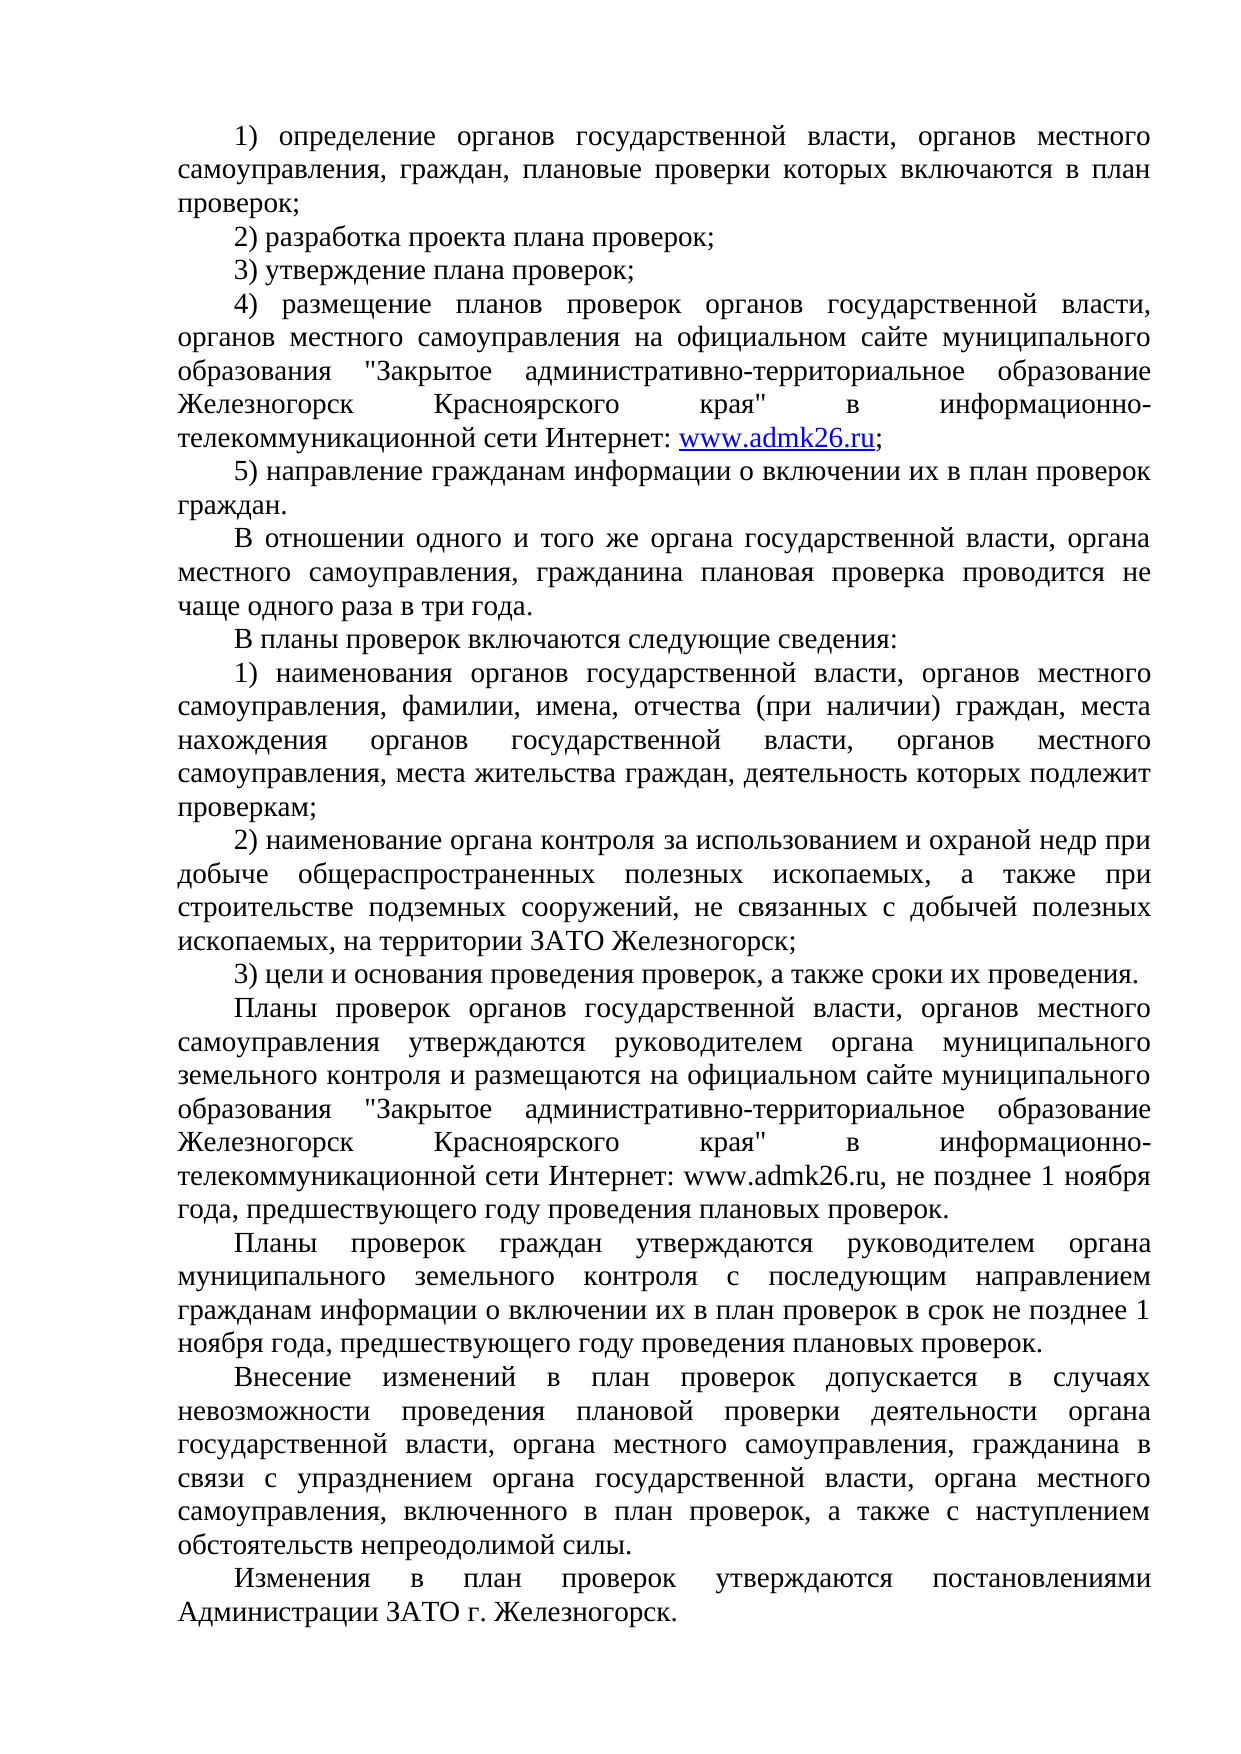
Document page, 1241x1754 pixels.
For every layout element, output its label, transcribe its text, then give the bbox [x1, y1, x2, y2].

text 3) утверждение плана проверок; [177, 252, 1152, 286]
text 5) направление гражданам информации о включении их в план проверок граждан. [177, 453, 1152, 521]
text Планы проверок граждан утверждаются руководителем органа муниципального земельного контроля с последующим направлением гражданам информации о включении их в план проверок в срок не позднее 1 ноября года, предшествующего году проведения плановых проверок. [177, 1225, 1152, 1359]
text 4) размещение планов проверок органов государственной власти, органов местного самоуправления на официальном сайте муниципального образования "Закрытое административно-территориальное образование Железногорск Красноярского края" в информационно-телекоммуникационной сети Интернет: www.admk26.ru; [177, 286, 1152, 453]
text 2) наименование органа контроля за использованием и охраной недр при добыче общераспространенных полезных ископаемых, а также при строительстве подземных сооружений, не связанных с добычей полезных ископаемых, на территории ЗАТО Железногорск; [177, 822, 1152, 957]
text В планы проверок включаются следующие сведения: [177, 621, 1152, 655]
text В отношении одного и того же органа государственной власти, органа местного самоуправления, гражданина плановая проверка проводится не чаще одного раза в три года. [177, 521, 1152, 621]
text 3) цели и основания проведения проверок, а также сроки их проведения. [177, 957, 1152, 990]
text 1) определение органов государственной власти, органов местного самоуправления, граждан, плановые проверки которых включаются в план проверок; [177, 118, 1152, 219]
text Планы проверок органов государственной власти, органов местного самоуправления утверждаются руководителем органа муниципального земельного контроля и размещаются на официальном сайте муниципального образования "Закрытое административно-территориальное образование Железногорск Красноярского края" в информационно-телекоммуникационной сети Интернет: www.admk26.ru, не позднее 1 ноября года, предшествующего году проведения плановых проверок. [177, 990, 1152, 1225]
text 2) разработка проекта плана проверок; [177, 219, 1152, 252]
text Внесение изменений в план проверок допускается в случаях невозможности проведения плановой проверки деятельности органа государственной власти, органа местного самоуправления, гражданина в связи с упразднением органа государственной власти, органа местного самоуправления, включенного в план проверок, а также с наступлением обстоятельств непреодолимой силы. [177, 1359, 1152, 1560]
text Изменения в план проверок утверждаются постановлениями Администрации ЗАТО г. Железногорск. [177, 1560, 1152, 1627]
text 1) наименования органов государственной власти, органов местного самоуправления, фамилии, имена, отчества (при наличии) граждан, места нахождения органов государственной власти, органов местного самоуправления, места жительства граждан, деятельность которых подлежит проверкам; [177, 655, 1152, 822]
